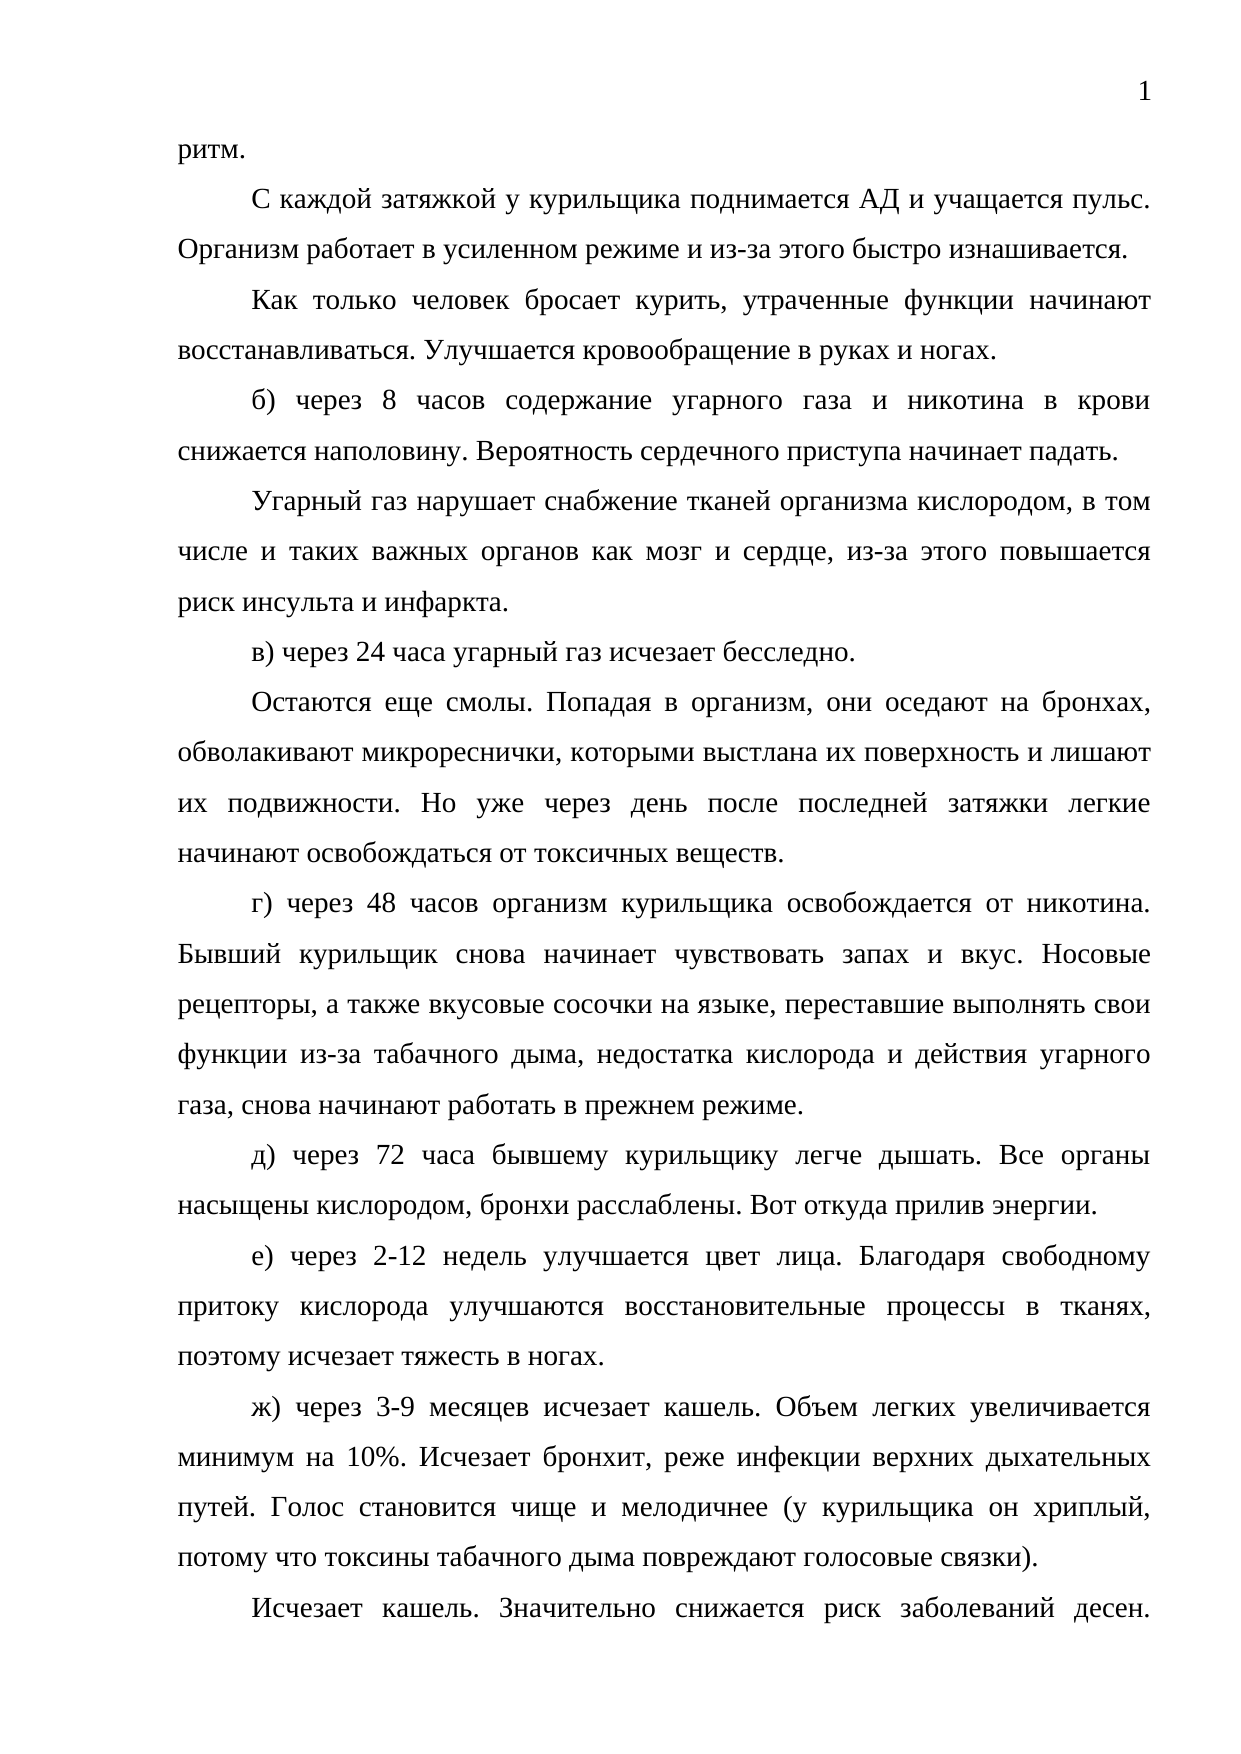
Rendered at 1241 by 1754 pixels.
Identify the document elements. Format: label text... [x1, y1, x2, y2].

text Остаются еще смолы. Попадая в организм, они оседают на бронхах, обволакивают микрореснички, которыми выстлана их поверхность и лишают их подвижности. Но уже через день после последней затяжки легкие начинают освобождаться от токсичных веществ. [177, 684, 1152, 869]
text е) через 2-12 недель улучшается цвет лица. Благодаря свободному притоку кислорода улучшаются восстановительные процессы в тканях, поэтому исчезает тяжесть в ногах. [177, 1238, 1152, 1372]
text б) через 8 часов содержание угарного газа и никотина в крови снижается наполовину. Вероятность сердечного приступа начинает падать. [177, 382, 1152, 466]
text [177, 1590, 1152, 1623]
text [177, 131, 1152, 164]
text Как только человек бросает курить, утраченные функции начинают восстанавливаться. Улучшается кровообращение в руках и ногах. [177, 282, 1152, 366]
text Угарный газ нарушает снабжение тканей организма кислородом, в том числе и таких важных органов как мозг и сердце, из-за этого повышается риск инсульта и инфаркта. [177, 483, 1152, 617]
text ж) через 3-9 месяцев исчезает кашель. Объем легких увеличивается минимум на 10%. Исчезает бронхит, реже инфекции верхних дыхательных путей. Голос становится чище и мелодичнее (у курильщика он хриплый, потому что токсины табачного дыма повреждают голосовые связки). [177, 1389, 1152, 1573]
text в) через 24 часа угарный газ исчезает бесследно. [177, 634, 1152, 667]
text С каждой затяжкой у курильщика поднимается АД и учащается пульс. Организм работает в усиленном режиме и из-за этого быстро изнашивается. [177, 181, 1152, 265]
text г) через 48 часов организм курильщика освобождается от никотина. Бывший курильщик снова начинает чувствовать запах и вкус. Носовые рецепторы, а также вкусовые сосочки на языке, переставшие выполнять свои функции из-за табачного дыма, недостатка кислорода и действия угарного газа, снова начинают работать в прежнем режиме. [177, 886, 1152, 1120]
text д) через 72 часа бывшему курильщику легче дышать. Все органы насыщены кислородом, бронхи расслаблены. Вот откуда прилив энергии. [177, 1137, 1152, 1221]
